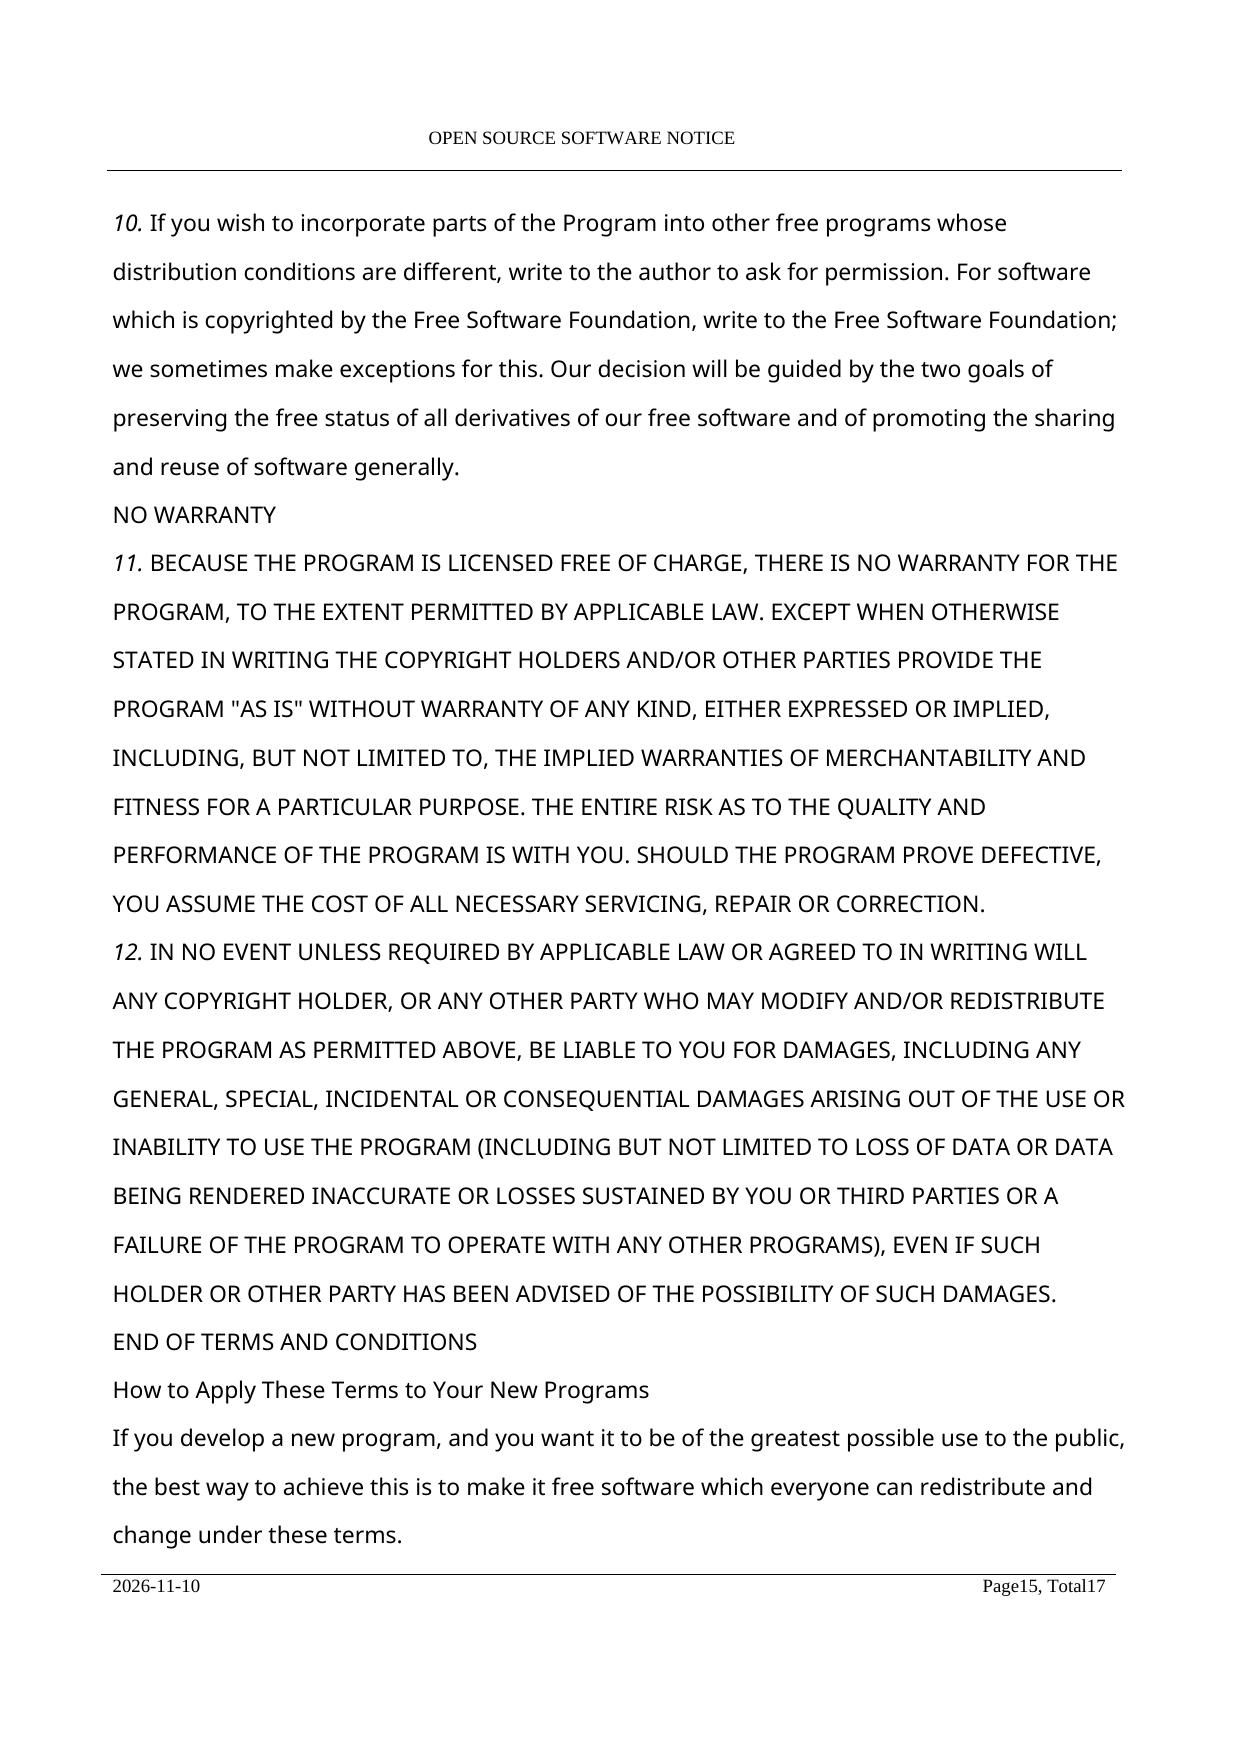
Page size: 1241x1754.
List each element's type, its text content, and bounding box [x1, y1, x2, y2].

text If you develop a new program, and you want it to be of the greatest possible use to the public, the best way to achieve this is to make it free software which everyone can redistribute and change under these terms. [112, 1421, 1128, 1551]
text How to Apply These Terms to Your New Programs [112, 1373, 1128, 1406]
text 11. BECAUSE THE PROGRAM IS LICENSED FREE OF CHARGE, THERE IS NO WARRANTY FOR THE PROGRAM, TO THE EXTENT PERMITTED BY APPLICABLE LAW. EXCEPT WHEN OTHERWISE STATED IN WRITING THE COPYRIGHT HOLDERS AND/OR OTHER PARTIES PROVIDE THE PROGRAM "AS IS" WITHOUT WARRANTY OF ANY KIND, EITHER EXPRESSED OR IMPLIED, INCLUDING, BUT NOT LIMITED TO, THE IMPLIED WARRANTIES OF MERCHANTABILITY AND FITNESS FOR A PARTICULAR PURPOSE. THE ENTIRE RISK AS TO THE QUALITY AND PERFORMANCE OF THE PROGRAM IS WITH YOU. SHOULD THE PROGRAM PROVE DEFECTIVE, YOU ASSUME THE COST OF ALL NECESSARY SERVICING, REPAIR OR CORRECTION. [112, 546, 1128, 920]
text NO WARRANTY [112, 498, 1128, 531]
text END OF TERMS AND CONDITIONS [112, 1325, 1128, 1358]
text 10. If you wish to incorporate parts of the Program into other free programs whose distribution conditions are different, write to the author to ask for permission. For software which is copyrighted by the Free Software Foundation, write to the Free Software Foundation; we sometimes make exceptions for this. Our decision will be guided by the two goals of preserving the free status of all derivatives of our free software and of promoting the sharing and reuse of software generally. [112, 206, 1128, 483]
text 12. IN NO EVENT UNLESS REQUIRED BY APPLICABLE LAW OR AGREED TO IN WRITING WILL ANY COPYRIGHT HOLDER, OR ANY OTHER PARTY WHO MAY MODIFY AND/OR REDISTRIBUTE THE PROGRAM AS PERMITTED ABOVE, BE LIABLE TO YOU FOR DAMAGES, INCLUDING ANY GENERAL, SPECIAL, INCIDENTAL OR CONSEQUENTIAL DAMAGES ARISING OUT OF THE USE OR INABILITY TO USE THE PROGRAM (INCLUDING BUT NOT LIMITED TO LOSS OF DATA OR DATA BEING RENDERED INACCURATE OR LOSSES SUSTAINED BY YOU OR THIRD PARTIES OR A FAILURE OF THE PROGRAM TO OPERATE WITH ANY OTHER PROGRAMS), EVEN IF SUCH HOLDER OR OTHER PARTY HAS BEEN ADVISED OF THE POSSIBILITY OF SUCH DAMAGES. [112, 936, 1128, 1309]
